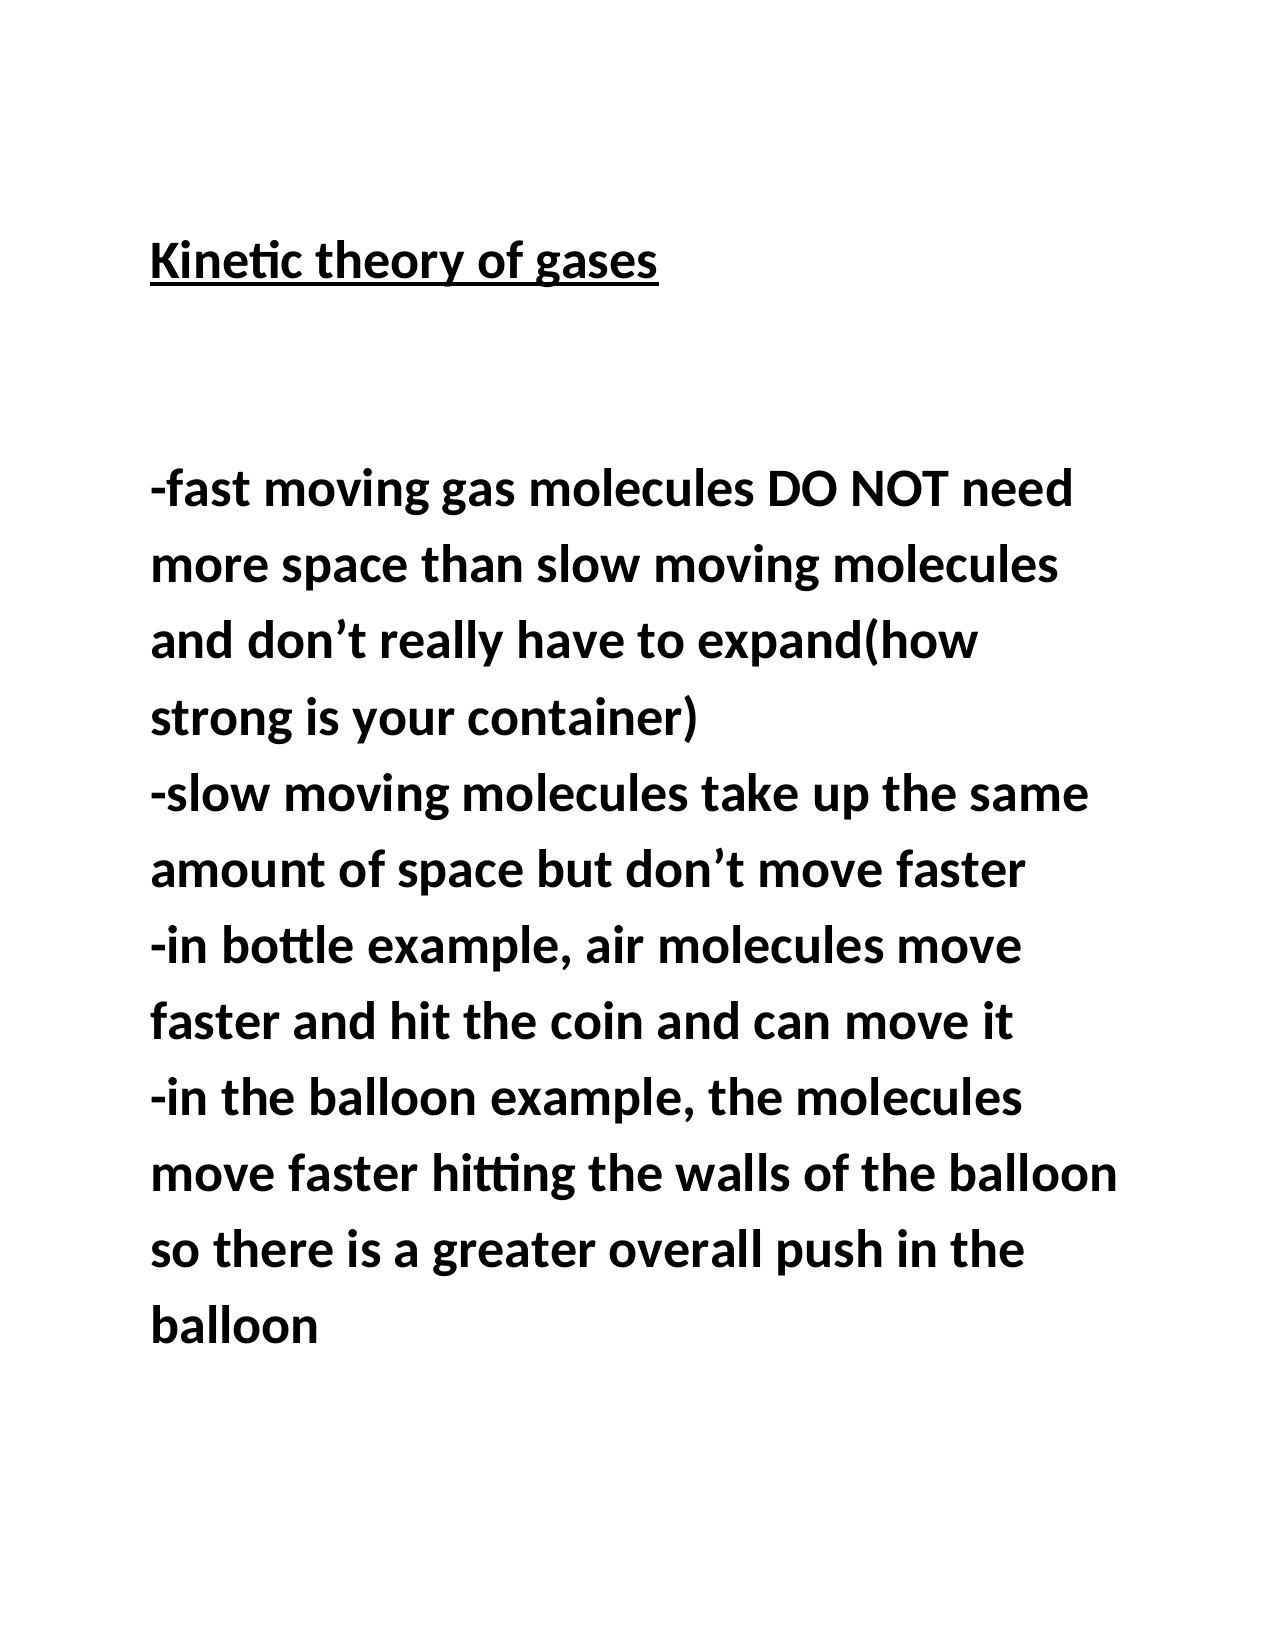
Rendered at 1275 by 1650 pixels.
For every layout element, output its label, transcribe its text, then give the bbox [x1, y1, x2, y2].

text -in the balloon example, the molecules move faster hitting the walls of the balloon so there is a greater overall push in the balloon [150, 1062, 1125, 1357]
text -slow moving molecules take up the same amount of space but don’t move faster [150, 758, 1125, 901]
text -in bottle example, air molecules move faster and hit the coin and can move it [150, 910, 1125, 1053]
text -fast moving gas molecules DO NOT need more space than slow moving molecules and don’t really have to expand(how strong is your container) [150, 454, 1125, 748]
text Kinetic theory of gases [150, 226, 1125, 292]
